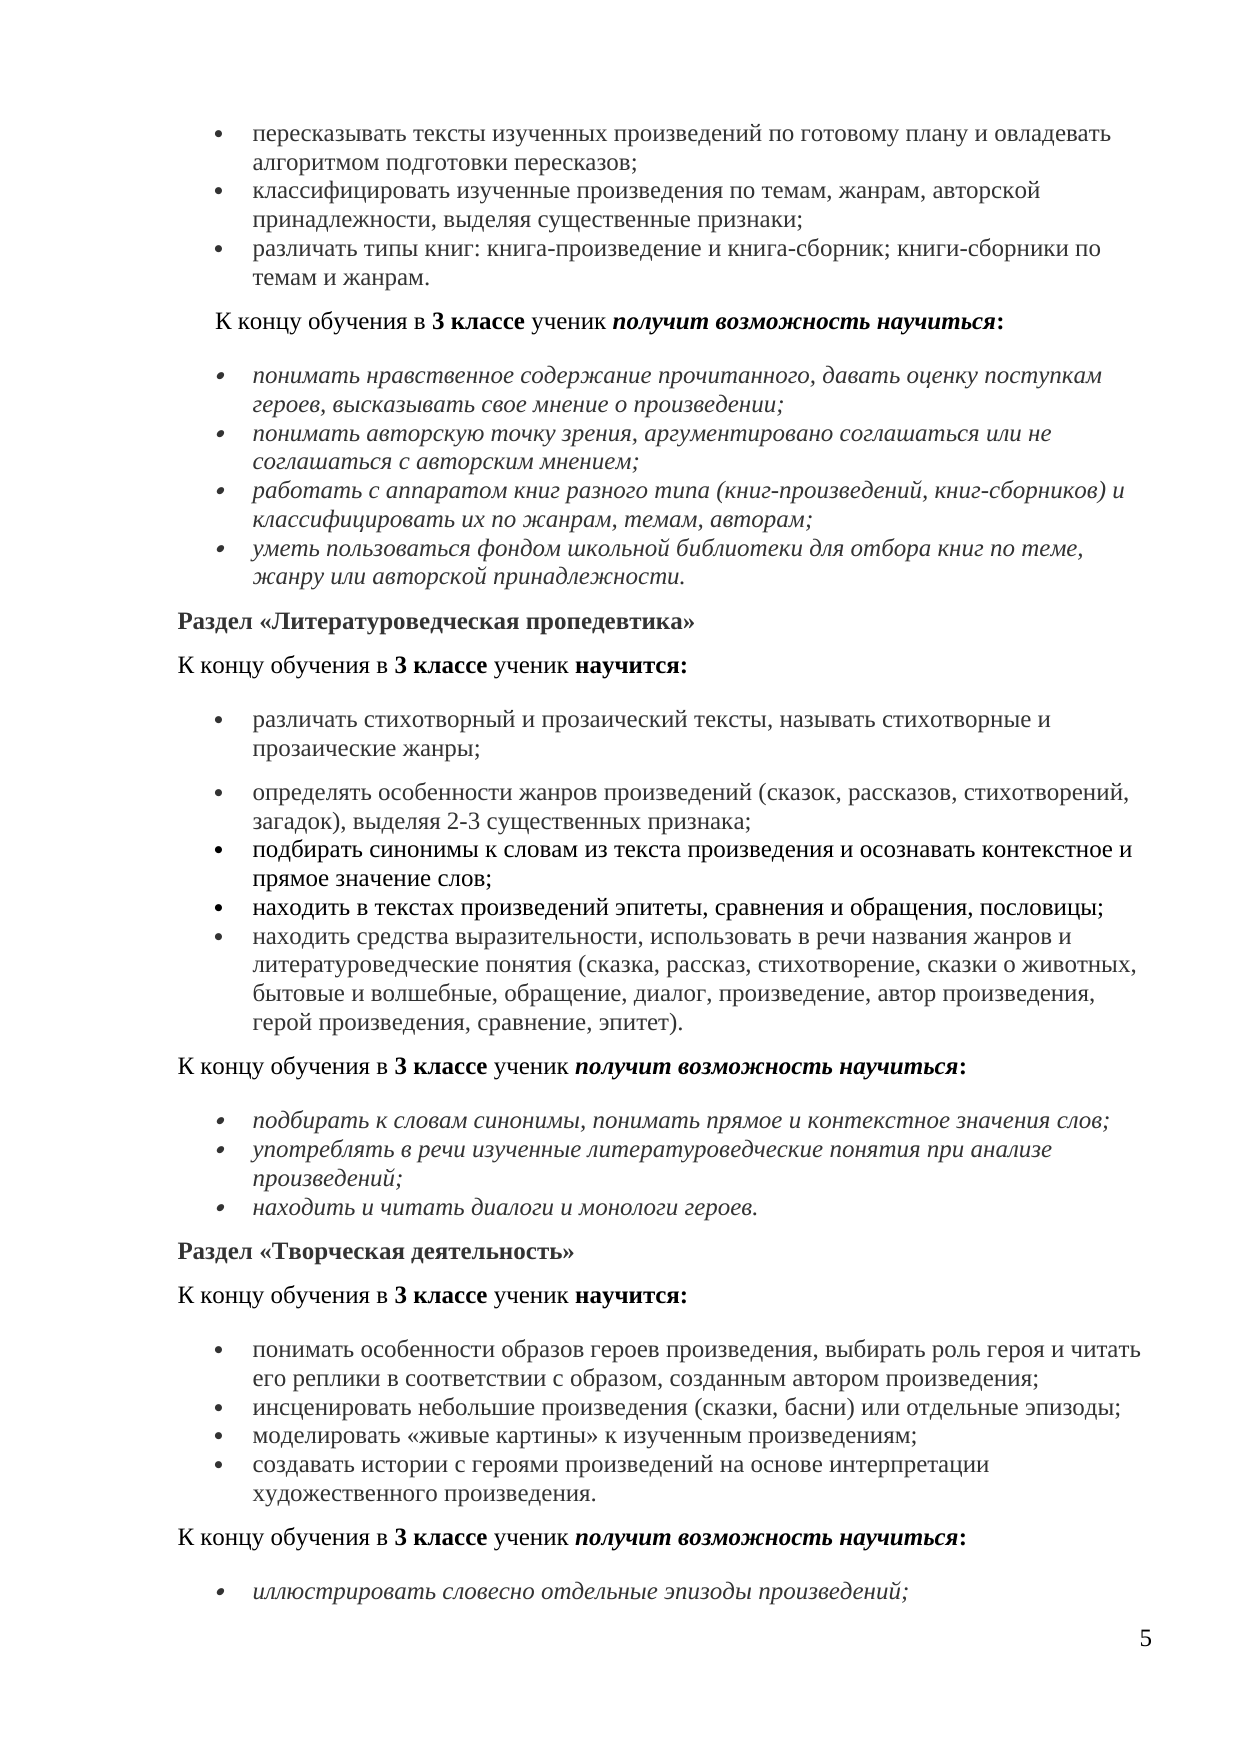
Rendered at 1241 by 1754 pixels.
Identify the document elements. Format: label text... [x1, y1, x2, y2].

list иллюстрировать словесно отдельные эпизоды произведений; [215, 1576, 1152, 1605]
list понимать авторскую точку зрения, аргументировано соглашаться или не соглашаться с авторским мнением; [215, 418, 1152, 475]
list работать с аппаратом книг разного типа (книг-произведений, книг-сборников) и классифицировать их по жанрам, темам, авторам; [215, 475, 1152, 533]
list пересказывать тексты изученных произведений по готовому плану и овладевать алгоритмом подготовки пересказов; [215, 118, 1152, 176]
text К концу обучения в 3 классе ученик научится: [177, 650, 1152, 679]
list находить и читать диалоги и монологи героев. [215, 1192, 1152, 1220]
list находить в текстах произведений эпитеты, сравнения и обращения, пословицы; [215, 892, 1152, 921]
text Раздел «Литературоведческая пропедевтика» [177, 606, 1152, 634]
list создавать истории с героями произведений на основе интерпретации художественного произведения. [215, 1449, 1152, 1507]
text К концу обучения в 3 классе ученик получит возможность научиться: [177, 1051, 1152, 1080]
list определять особенности жанров произведений (сказок, рассказов, стихотворений, загадок), выделяя 2-3 существенных признака; [215, 777, 1152, 834]
text К концу обучения в 3 классе ученик получит возможность научиться: [215, 306, 1152, 335]
list понимать особенности образов героев произведения, выбирать роль героя и читать его реплики в соответствии с образом, созданным автором произведения; [215, 1334, 1152, 1392]
list находить средства выразительности, использовать в речи названия жанров и литературоведческие понятия (сказка, рассказ, стихотворение, сказки о животных, бытовые и волшебные, обращение, диалог, произведение, автор произведения, герой произведения, сравнение, эпитет). [215, 921, 1152, 1036]
list различать типы книг: книга-произведение и книга-сборник; книги-сборники по темам и жанрам. [215, 233, 1152, 291]
list подбирать синонимы к словам из текста произведения и осознавать контекстное и прямое значение слов; [215, 834, 1152, 892]
list различать стихотворный и прозаический тексты, называть стихотворные и прозаические жанры; [215, 704, 1152, 761]
list моделировать «живые картины» к изученным произведениям; [215, 1420, 1152, 1449]
text К концу обучения в 3 классе ученик научится: [177, 1280, 1152, 1309]
text К концу обучения в 3 классе ученик получит возможность научиться: [177, 1522, 1152, 1551]
list уметь пользоваться фондом школьной библиотеки для отбора книг по теме, жанру или авторской принадлежности. [215, 533, 1152, 590]
list подбирать к словам синонимы, понимать прямое и контекстное значения слов; [215, 1105, 1152, 1134]
text Раздел «Творческая деятельность» [177, 1236, 1152, 1265]
list инсценировать небольшие произведения (сказки, басни) или отдельные эпизоды; [215, 1392, 1152, 1420]
list классифицировать изученные произведения по темам, жанрам, авторской принадлежности, выделяя существенные признаки; [215, 176, 1152, 233]
list употреблять в речи изученные литературоведческие понятия при анализе произведений; [215, 1134, 1152, 1192]
list понимать нравственное содержание прочитанного, давать оценку поступкам героев, высказывать свое мнение о произведении; [215, 360, 1152, 418]
